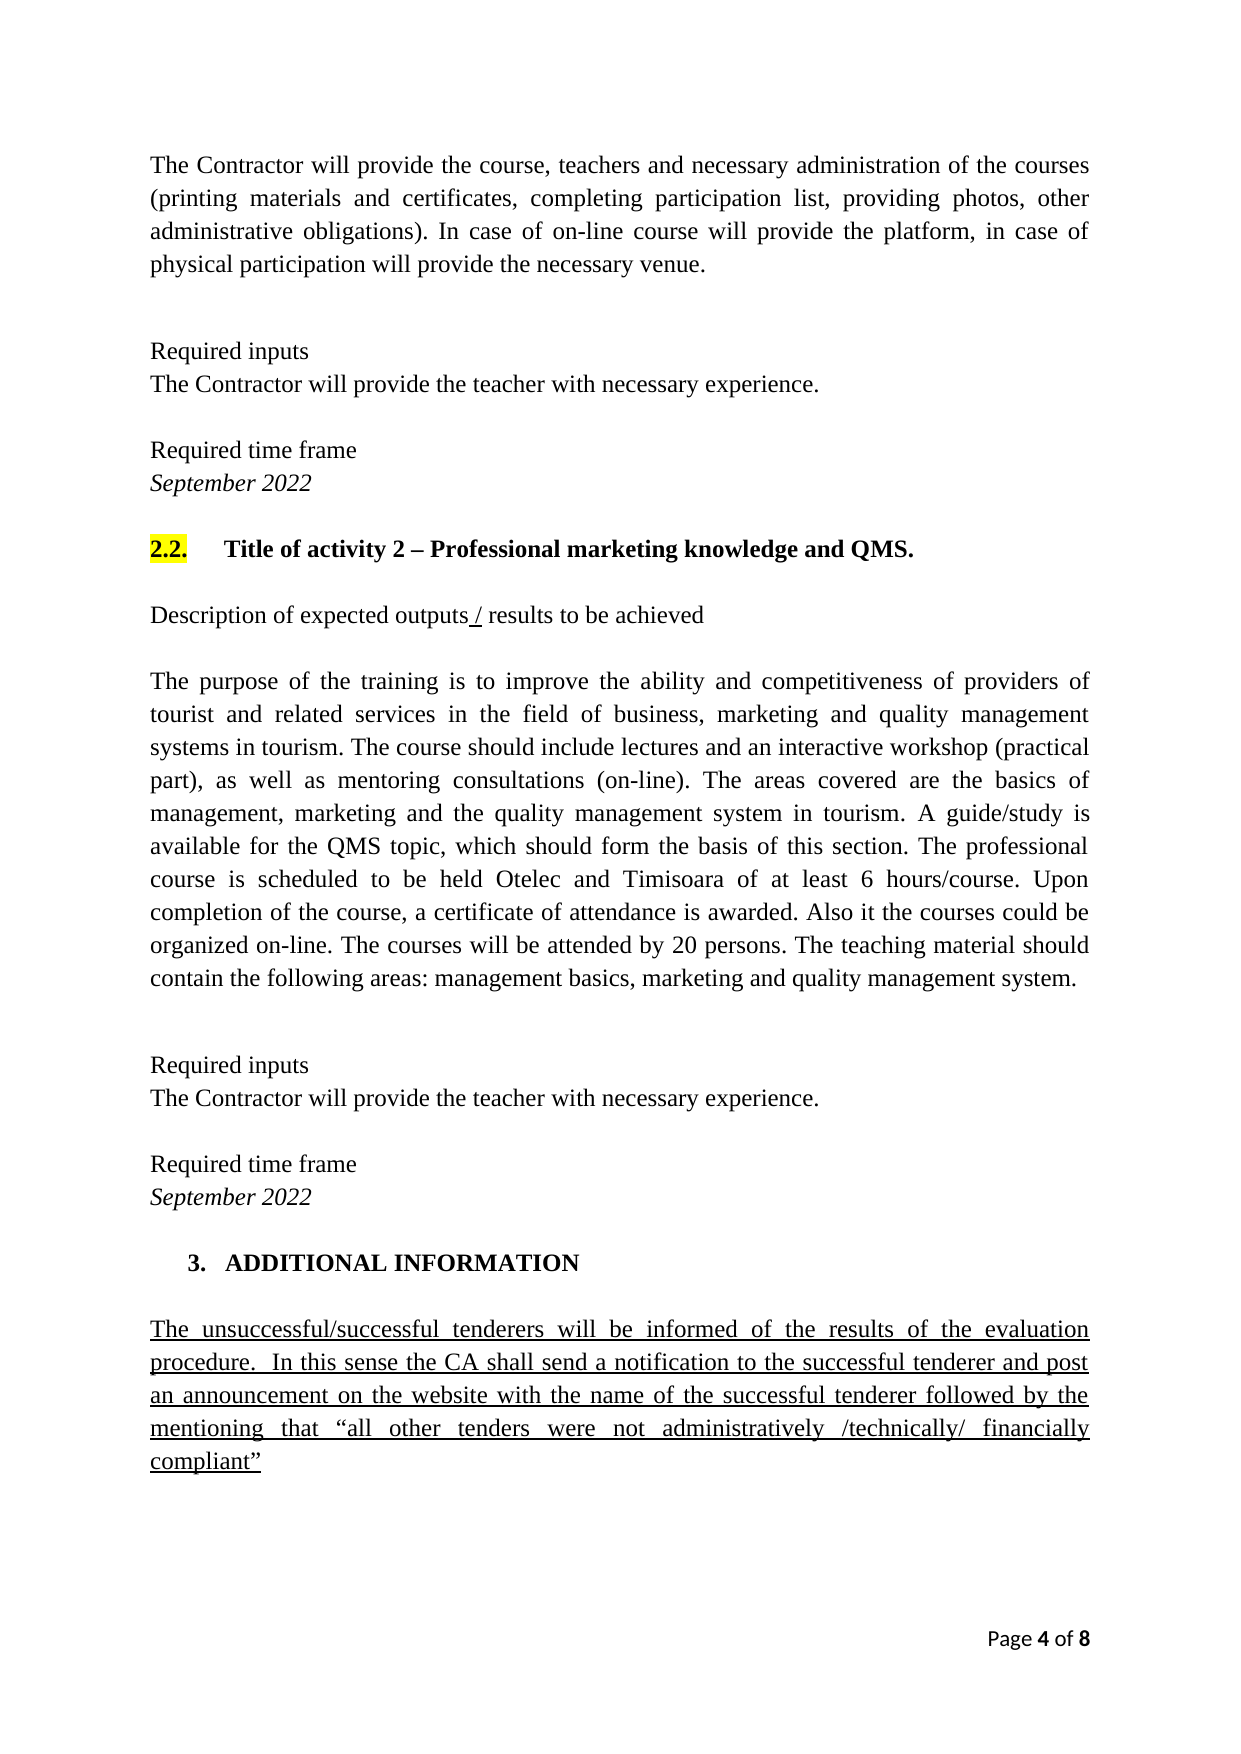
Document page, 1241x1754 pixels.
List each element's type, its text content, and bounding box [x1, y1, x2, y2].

list ADDITIONAL INFORMATION [187, 1248, 1090, 1277]
text The Contractor will provide the teacher with necessary experience. [150, 369, 1090, 398]
text Required time frame [150, 435, 1090, 464]
text The unsuccessful/successful tenderers will be informed of the results of the evaluation procedure. In this sense the CA shall send a notification to the successful tenderer and post an announcement on the website with the name of the successful tenderer followed by the mentioning that “all other tenders were not administratively /technically/ financially compliant” [150, 1314, 1090, 1339]
text The Contractor will provide the course, teachers and necessary administration of the courses (printing materials and certificates, completing participation list, providing photos, other administrative obligations). In case of on-line course will provide the platform, in case of physical participation will provide the necessary venue. [150, 150, 1090, 278]
text The unsuccessful/successful tenderers will be informed of the results of the evaluation procedure. In this sense the CA shall send a notification to the successful tenderer and post an announcement on the website with the name of the successful tenderer followed by the mentioning that “all other tenders were not administratively /technically/ financially compliant” [150, 1341, 1090, 1438]
list Title of activity 2 – Professional marketing knowledge and QMS. [187, 534, 1090, 563]
text The unsuccessful/successful tenderers will be informed of the results of the evaluation procedure. In this sense the CA shall send a notification to the successful tenderer and post an announcement on the website with the name of the successful tenderer followed by the mentioning that “all other tenders were not administratively /technically/ financially compliant” [150, 1440, 1090, 1475]
text The purpose of the training is to improve the ability and competitiveness of providers of tourist and related services in the field of business, marketing and quality management systems in tourism. The course should include lectures and an interactive workshop (practical part), as well as mentoring consultations (on-line). The areas covered are the basics of management, marketing and the quality management system in tourism. A guide/study is available for the QMS topic, which should form the basis of this section. The professional course is scheduled to be held Otelec and Timisoara of at least 6 hours/course. Upon completion of the course, a certificate of attendance is awarded. Also it the courses could be organized on-line. The courses will be attended by 20 persons. The teaching material should contain the following areas: management basics, marketing and quality management system. [150, 666, 1090, 992]
text The Contractor will provide the teacher with necessary experience. [150, 1083, 1090, 1112]
text Required inputs [150, 1050, 1090, 1079]
text Required inputs [150, 336, 1090, 365]
list September 2022 [150, 1182, 1090, 1211]
text September 2022 [150, 468, 1090, 497]
text Description of expected outputs / results to be achieved [150, 600, 1090, 629]
text Required time frame [150, 1149, 1090, 1178]
